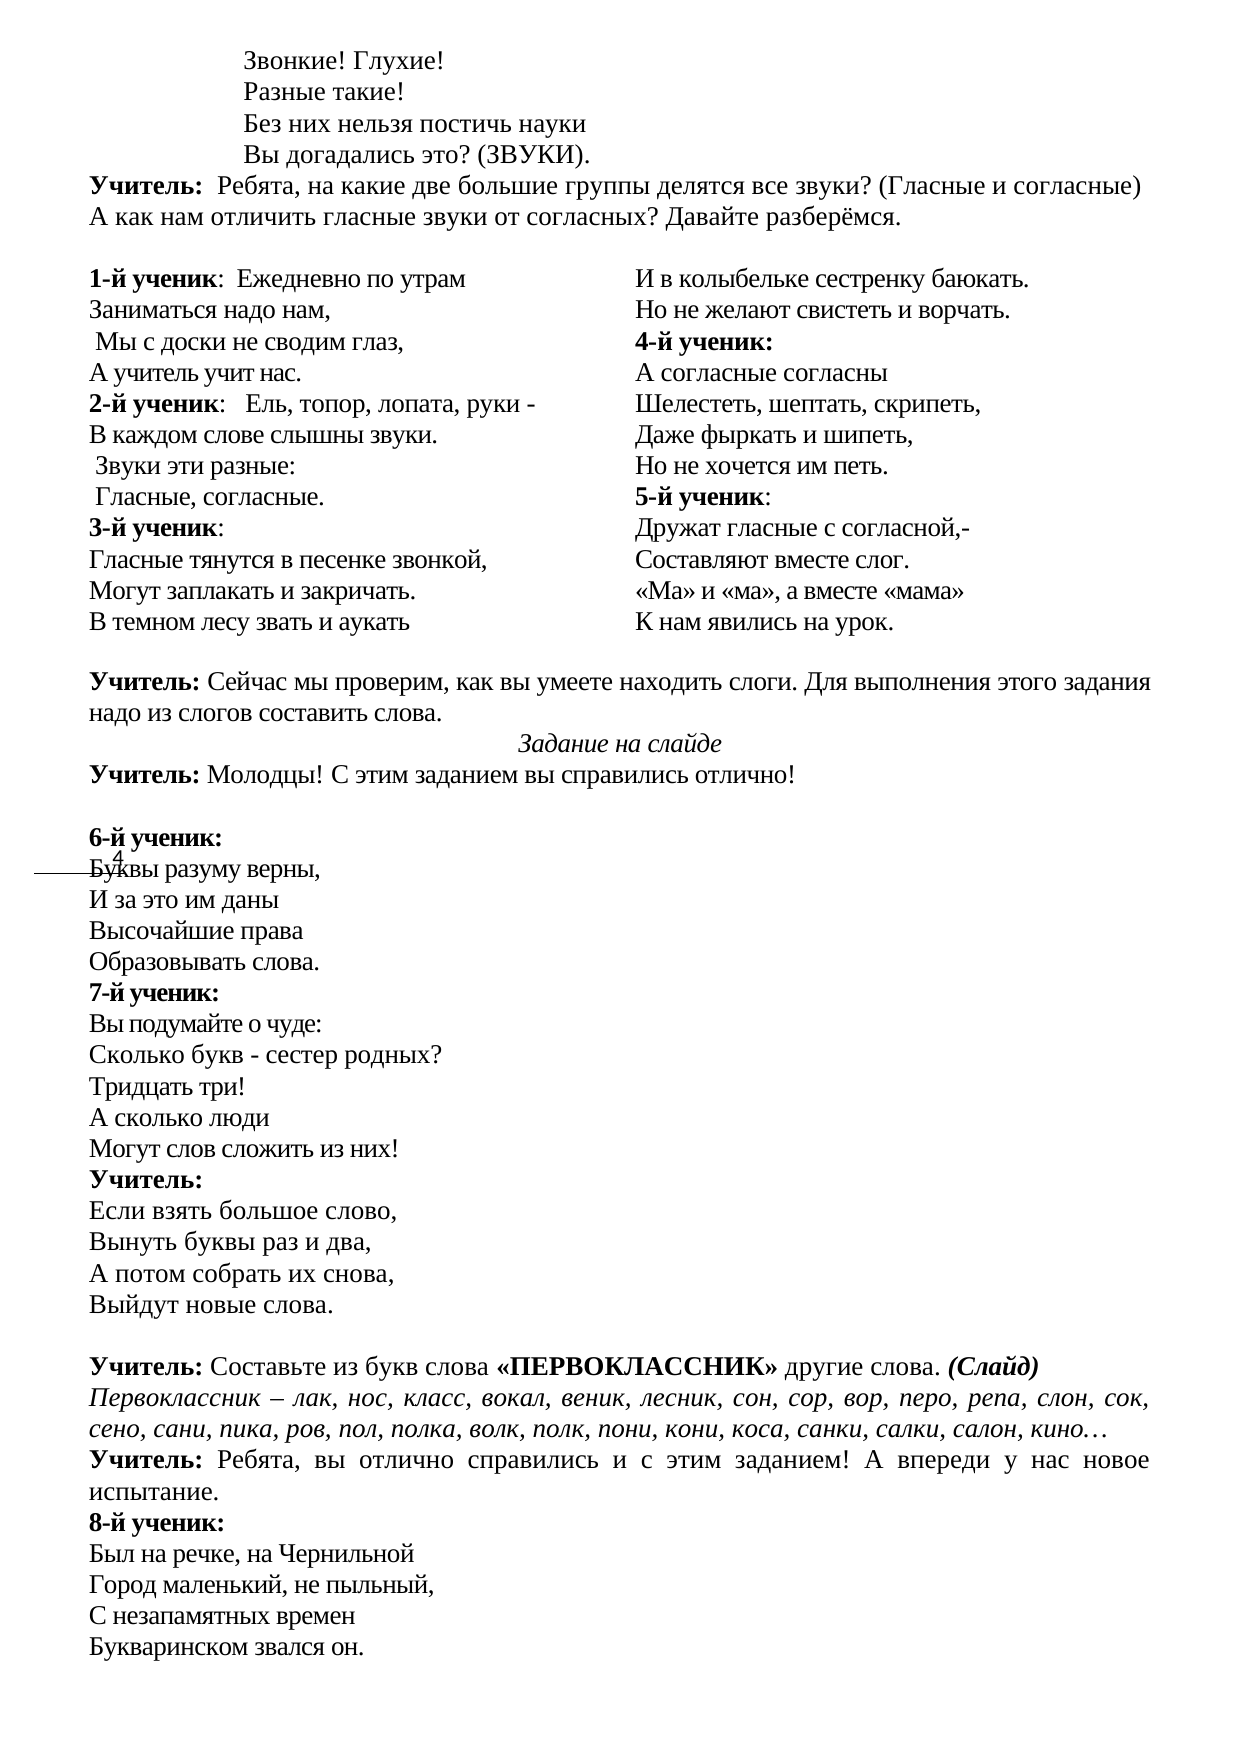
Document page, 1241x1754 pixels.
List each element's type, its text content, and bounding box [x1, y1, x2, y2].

text Букваринском звался он. [89, 1630, 1152, 1662]
text Но не хочется им петь. [635, 449, 1152, 480]
text Дружат гласные с согласной,- [635, 512, 1152, 543]
text Составляют вместе слог. [635, 543, 1152, 574]
text 2-й ученик: Ель, топор, лопата, руки - [89, 387, 605, 418]
text 5-й ученик: [635, 480, 1152, 512]
text А сколько люди [89, 1101, 1152, 1132]
text К нам явились на урок. [635, 605, 1152, 636]
text Заниматься надо нам, [89, 293, 605, 325]
text Образовывать слова. [89, 945, 1152, 976]
text Могут заплакать и закричать. [89, 574, 605, 605]
text Могут слов сложить из них! [89, 1132, 1152, 1163]
text Задание на слайде [89, 727, 1152, 758]
text Мы с доски не сводим глаз, [89, 325, 605, 356]
text Гласные тянутся в песенке звонкой, [89, 543, 605, 574]
text Учитель: Молодцы! С этим заданием вы справились отлично! [89, 758, 1152, 789]
text Учитель: Сейчас мы проверим, как вы умеете находить слоги. Для выполнения этого задания надо из слогов составить слова. [89, 665, 1152, 727]
text В темном лесу звать и аукать [89, 605, 605, 636]
text Звуки эти разные: [89, 449, 605, 480]
text И в колыбельке сестренку баюкать. [635, 262, 1152, 293]
text А согласные согласны [635, 356, 1152, 387]
text Гласные, согласные. [89, 480, 605, 512]
text Выйдут новые слова. [89, 1288, 1152, 1319]
text Вынуть буквы раз и два, [89, 1226, 1152, 1257]
text С незапамятных времен [89, 1599, 1152, 1630]
text Тридцать три! [89, 1070, 1152, 1101]
text Учитель: Ребята, на какие две большие группы делятся все звуки? (Гласные и согласные) [89, 169, 1152, 200]
text Если взять большое слово, [89, 1194, 1152, 1226]
text 6-й ученик: [89, 821, 1152, 852]
text 4-й ученик: [635, 325, 1152, 356]
text Звонкие! Глухие! [236, 44, 1152, 76]
text Даже фыркать и шипеть, [635, 418, 1152, 449]
text Шелестеть, шептать, скрипеть, [635, 387, 1152, 418]
text Без них нельзя постичь науки [236, 107, 1152, 138]
text 7-й ученик: [89, 976, 1152, 1007]
text Буквы разуму верны, [89, 852, 1152, 883]
text 1-й ученик: Ежедневно по утрам [89, 262, 605, 293]
text Сколько букв - сестер родных? [89, 1039, 1152, 1070]
text В каждом слове слышны звуки. [89, 418, 605, 449]
text Был на речке, на Чернильной [89, 1537, 1152, 1568]
text Учитель: Ребята, вы отлично справились и с этим заданием! А впереди у нас новое испытание. [89, 1443, 1152, 1506]
text И за это им даны [89, 883, 1152, 914]
text Город маленький, не пыльный, [89, 1568, 1152, 1599]
text «Ма» и «ма», а вместе «мама» [635, 574, 1152, 605]
text Высочайшие права [89, 914, 1152, 945]
text А учитель учит нас. [89, 356, 605, 387]
text Но не желают свистеть и ворчать. [635, 293, 1152, 325]
text Вы подумайте о чуде: [89, 1007, 1152, 1039]
text Вы догадались это? (ЗВУКИ). [236, 138, 1152, 169]
text Первоклассник – лак, нос, класс, вокал, веник, лесник, сон, сор, вор, перо, репа, слон, сок, сено, сани, пика, ров, пол, полка, волк, полк, пони, кони, коса, санки, салки, салон, кино… [89, 1381, 1152, 1443]
text А как нам отличить гласные звуки от согласных? Давайте разберёмся. [89, 200, 1152, 231]
text А потом собрать их снова, [89, 1257, 1152, 1288]
text 3-й ученик: [89, 512, 605, 543]
text 8-й ученик: [89, 1506, 1152, 1537]
text Разные такие! [236, 76, 1152, 107]
text Учитель: [89, 1163, 1152, 1194]
text Учитель: Составьте из букв слова «ПЕРВОКЛАССНИК» другие слова. (Слайд) [89, 1350, 1152, 1381]
